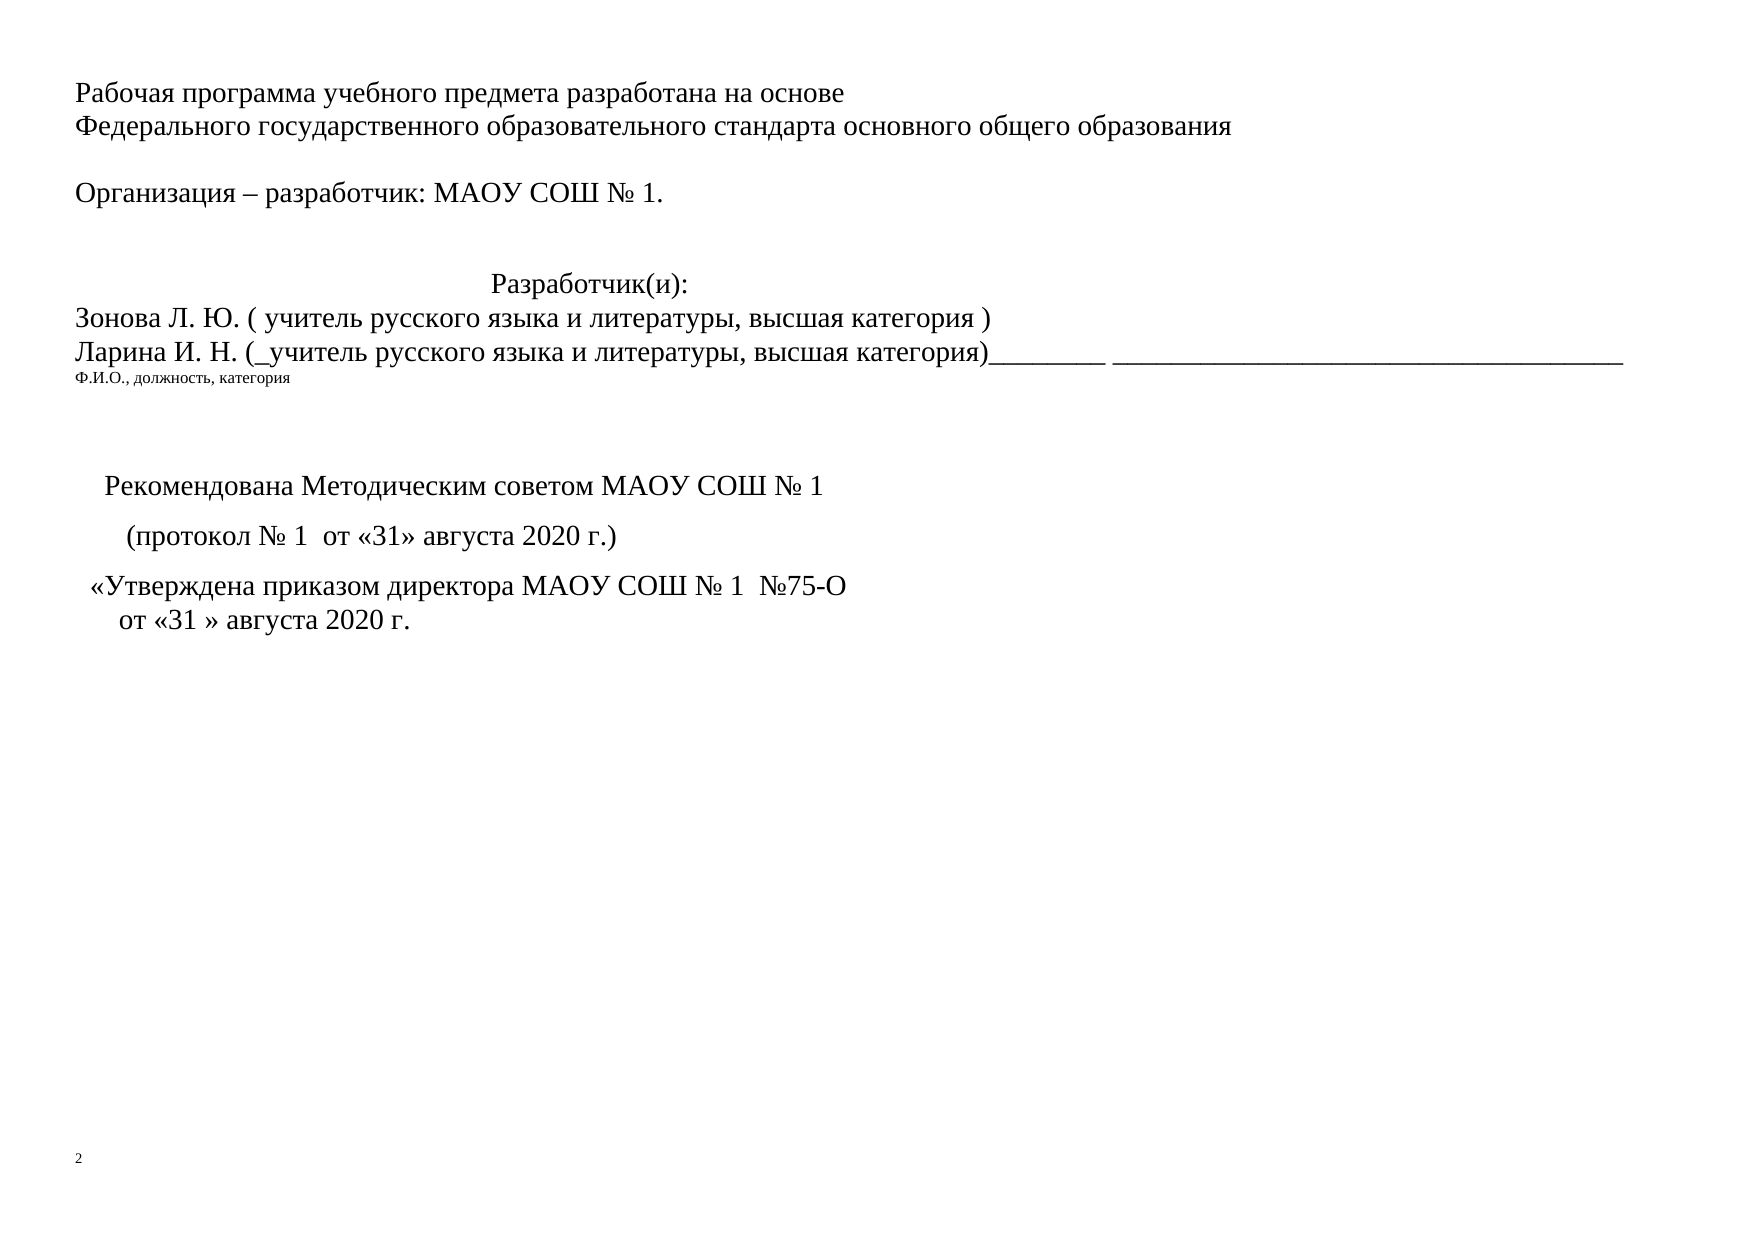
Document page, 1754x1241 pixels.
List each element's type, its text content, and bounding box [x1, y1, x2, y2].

text Зонова Л. Ю. ( учитель русского языка и литературы, высшая категория ) [75, 300, 1679, 334]
text (протокол № 1 от «31» августа 2020 г.) [75, 518, 1679, 552]
text Рекомендована Методическим советом МАОУ СОШ № 1 [75, 468, 1679, 501]
text Рабочая программа учебного предмета разработана на основе [75, 75, 1679, 108]
text Организация – разработчик: МАОУ СОШ № 1. [75, 176, 1679, 209]
text Федерального государственного образовательного стандарта основного общего образования [75, 108, 1679, 142]
text от «31 » августа 2020 г. [75, 602, 1679, 636]
text Ларина И. Н. (_учитель русского языка и литературы, высшая категория)________ ___________________________________ [75, 334, 1679, 367]
text «Утверждена приказом директора МАОУ СОШ № 1 №75-О [75, 568, 1679, 602]
text Разработчик(и): [75, 267, 1679, 300]
text Ф.И.О., должность, категория [75, 367, 1679, 401]
